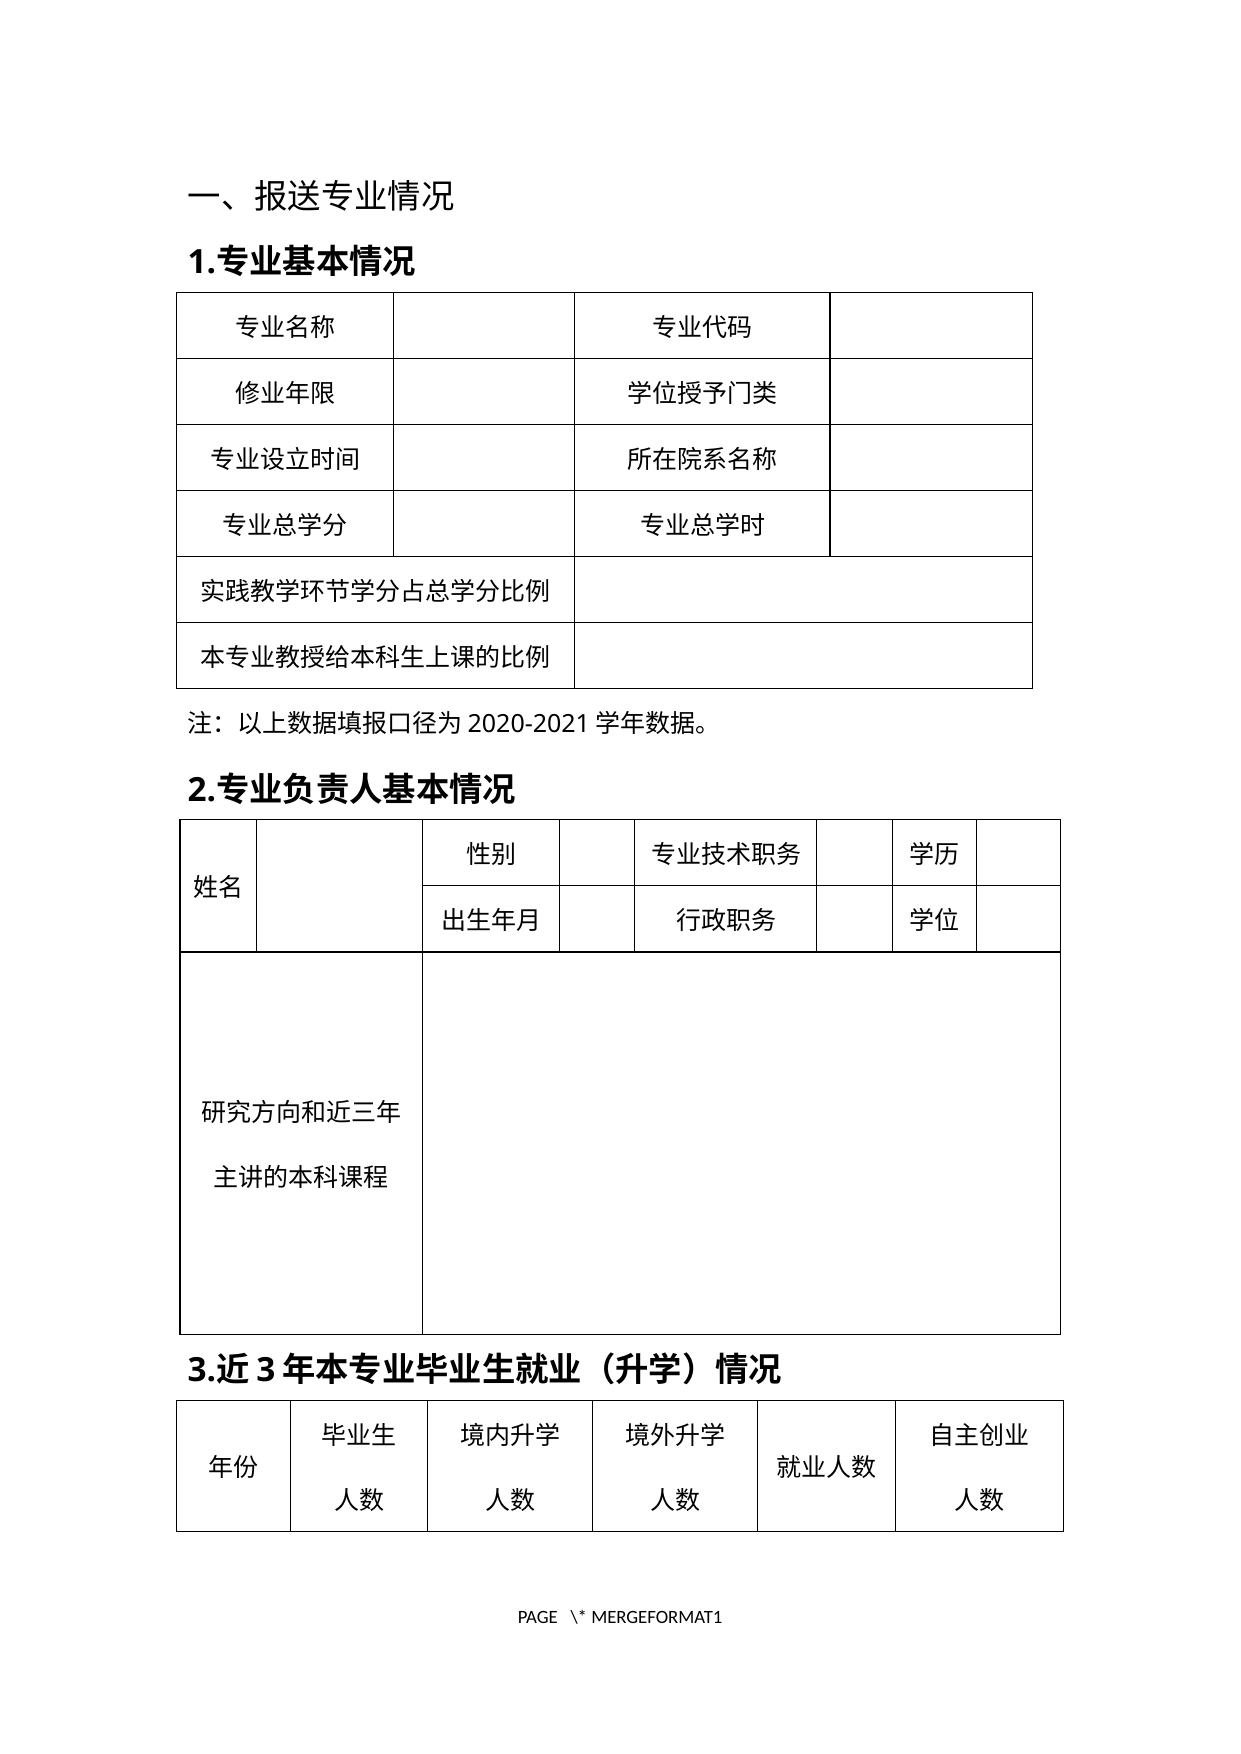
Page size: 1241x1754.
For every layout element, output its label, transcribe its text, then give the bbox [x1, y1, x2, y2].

table_cell 学位 [893, 886, 976, 951]
table_header [817, 820, 892, 885]
table_cell 出生年月 [423, 886, 559, 951]
table_header [394, 293, 574, 358]
table_cell [575, 557, 1032, 622]
table_cell 专业设立时间 [177, 425, 393, 490]
table_cell [394, 425, 574, 490]
table_header 年份 [177, 1401, 290, 1531]
table_cell 实践教学环节学分占总学分比例 [177, 557, 574, 622]
table_cell 行政职务 [635, 886, 816, 951]
table_cell 修业年限 [177, 359, 393, 424]
table_header 姓名 [181, 820, 256, 951]
table_header [560, 820, 634, 885]
table_cell 本专业教授给本科生上课的比例 [177, 623, 574, 688]
table_cell [560, 886, 634, 951]
table_header 就业人数 [758, 1401, 895, 1531]
table_cell [817, 886, 892, 951]
text 2.专业负责人基本情况 [187, 754, 1053, 819]
table_cell [831, 491, 1032, 556]
table_header 专业名称 [177, 293, 393, 358]
table_cell 研究方向和近三年 主讲的本科课程 [181, 953, 422, 1334]
table_header 境外升学 人数 [593, 1401, 757, 1531]
table_header [831, 293, 1032, 358]
table_header 专业技术职务 [635, 820, 816, 885]
text 注：以上数据填报口径为2020-2021学年数据。 [187, 689, 1053, 754]
table_header 学历 [893, 820, 976, 885]
table_cell [575, 623, 1032, 688]
table_cell 专业总学时 [575, 491, 829, 556]
table_cell [977, 886, 1060, 951]
text 3.近3年本专业毕业生就业（升学）情况 [187, 1335, 1053, 1400]
table_header 专业代码 [575, 293, 829, 358]
table_cell [394, 491, 574, 556]
table_cell 专业总学分 [177, 491, 393, 556]
table_cell [423, 953, 1060, 1334]
table_cell 学位授予门类 [575, 359, 829, 424]
text 1.专业基本情况 [187, 227, 1053, 292]
text 一、报送专业情况 [187, 162, 1053, 227]
table_header 性别 [423, 820, 559, 885]
table_header [257, 820, 422, 951]
table_cell [831, 425, 1032, 490]
table_header 境内升学 人数 [428, 1401, 592, 1531]
table_cell [394, 359, 574, 424]
table_cell [831, 359, 1032, 424]
table_cell 所在院系名称 [575, 425, 829, 490]
table_header [977, 820, 1060, 885]
table_header 毕业生 人数 [291, 1401, 427, 1531]
table_header 自主创业 人数 [896, 1401, 1063, 1531]
